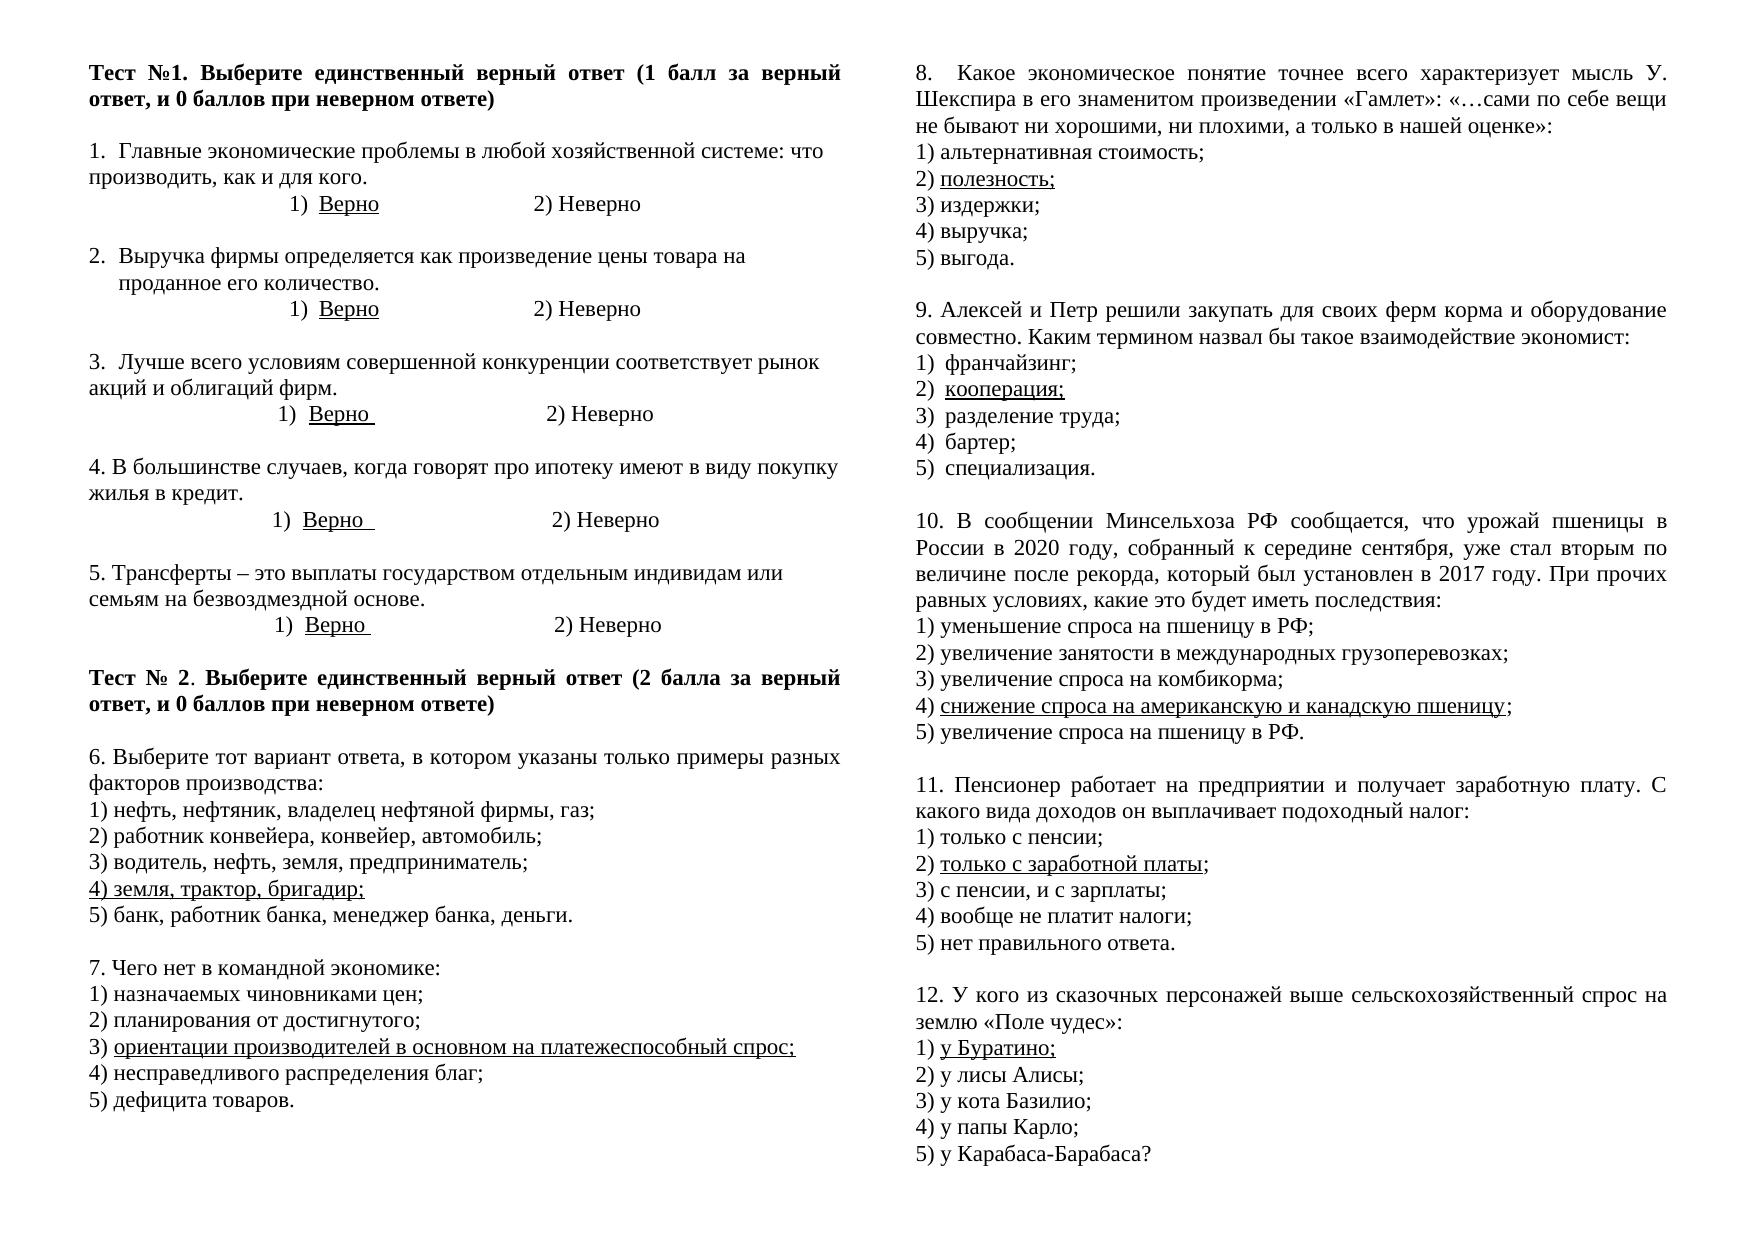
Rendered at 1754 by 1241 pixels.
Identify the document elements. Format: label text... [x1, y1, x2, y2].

list Верно 2) Неверно [89, 295, 842, 321]
text 7. Чего нет в командной экономике: [89, 954, 842, 980]
text 10. В сообщении Минсельхоза РФ сообщается, что урожай пшеницы в России в 2020 году, собранный к середине сентября, уже стал вторым по величине после рекорда, который был установлен в 2017 году. При прочих равных условиях, какие это будет иметь последствия: [915, 507, 1668, 613]
text 3) ориентации производителей в основном на платежеспособный спрос; [89, 1033, 842, 1059]
text 1) назначаемых чиновниками цен; [89, 980, 842, 1007]
text Тест №1. Выберите единственный верный ответ (1 балл за верный ответ, и 0 баллов при неверном ответе) [89, 59, 842, 112]
list 3) издержки; [915, 191, 1668, 217]
text 5) банк, работник банка, менеджер банка, деньги. [89, 901, 842, 927]
text 11. Пенсионер работает на предприятии и получает заработную плату. С какого вида доходов он выплачивает подоходный налог: [915, 771, 1668, 823]
text 5) дефицита товаров. [89, 1086, 842, 1112]
list 9. Алексей и Петр решили закупать для своих ферм корма и оборудование совместно. Каким термином назвал бы такое взаимодействие экономист: [915, 296, 1668, 349]
list Лучше всего условиям совершенной конкуренции соответствует рынок акций и облигаций фирм. [89, 348, 842, 400]
list кооперация; [915, 375, 1668, 402]
text 4. В большинстве случаев, когда говорят про ипотеку имеют в виду покупку жилья в кредит. [89, 453, 842, 506]
text 5) у Карабаса-Барабаса? [915, 1140, 1668, 1166]
text 1) Верно 2) Неверно [89, 611, 842, 638]
text 1) только с пенсии; [915, 823, 1668, 850]
list Главные экономические проблемы в любой хозяйственной системе: что производить, как и для кого. [89, 137, 842, 189]
list Верно 2) Неверно [89, 189, 842, 216]
text 5. Трансферты – это выплаты государством отдельным индивидам или семьям на безвоздмездной основе. [89, 558, 842, 611]
text 2) увеличение занятости в международных грузоперевозках; [915, 639, 1668, 665]
text 4) несправедливого распределения благ; [89, 1059, 842, 1086]
text 4) земля, трактор, бригадир; [89, 875, 842, 901]
list 8. Какое экономическое понятие точнее всего характеризует мысль У. Шекспира в его знаменитом произведении «Гамлет»: «…сами по себе вещи не бывают ни хорошими, ни плохими, а только в нашей оценке»: [915, 59, 1668, 138]
list 5) выгода. [915, 244, 1668, 270]
text 4) снижение спроса на американскую и канадскую пшеницу; [915, 692, 1668, 718]
text 3) водитель, нефть, земля, предприниматель; [89, 848, 842, 875]
list 2) полезность; [915, 164, 1668, 191]
text 3) с пенсии, и с зарплаты; [915, 876, 1668, 902]
text 12. У кого из сказочных персонажей выше сельскохозяйственный спрос на землю «Поле чудес»: [915, 982, 1668, 1034]
text 2) планирования от достигнутого; [89, 1007, 842, 1033]
text 2) у лисы Алисы; [915, 1061, 1668, 1087]
text 4) вообще не платит налоги; [915, 902, 1668, 929]
list разделение труда; [915, 402, 1668, 428]
list 4) выручка; [915, 217, 1668, 244]
text 2) работник конвейера, конвейер, автомобиль; [89, 822, 842, 848]
text 3) у кота Базилио; [915, 1087, 1668, 1113]
list Выручка фирмы определяется как произведение цены товара на проданное его количество. [89, 242, 842, 295]
list специализация. [915, 454, 1668, 481]
text 1) уменьшение спроса на пшеницу в РФ; [915, 613, 1668, 639]
text 5) нет правильного ответа. [915, 929, 1668, 955]
text 2) только с заработной платы; [915, 850, 1668, 876]
list бартер; [915, 428, 1668, 454]
list франчайзинг; [915, 349, 1668, 375]
text 4) у папы Карло; [915, 1113, 1668, 1140]
text 1) у Буратино; [915, 1034, 1668, 1061]
text 1) Верно 2) Неверно [89, 400, 842, 427]
list 1) альтернативная стоимость; [915, 138, 1668, 164]
text Тест № 2. Выберите единственный верный ответ (2 балла за верный ответ, и 0 баллов при неверном ответе) [89, 664, 842, 717]
text 1) нефть, нефтяник, владелец нефтяной фирмы, газ; [89, 796, 842, 822]
text 3) увеличение спроса на комбикорма; [915, 665, 1668, 692]
text 6. Выберите тот вариант ответа, в котором указаны только примеры разных факторов производства: [89, 743, 842, 796]
text 1) Верно 2) Неверно [89, 506, 842, 532]
text 5) увеличение спроса на пшеницу в РФ. [915, 718, 1668, 744]
